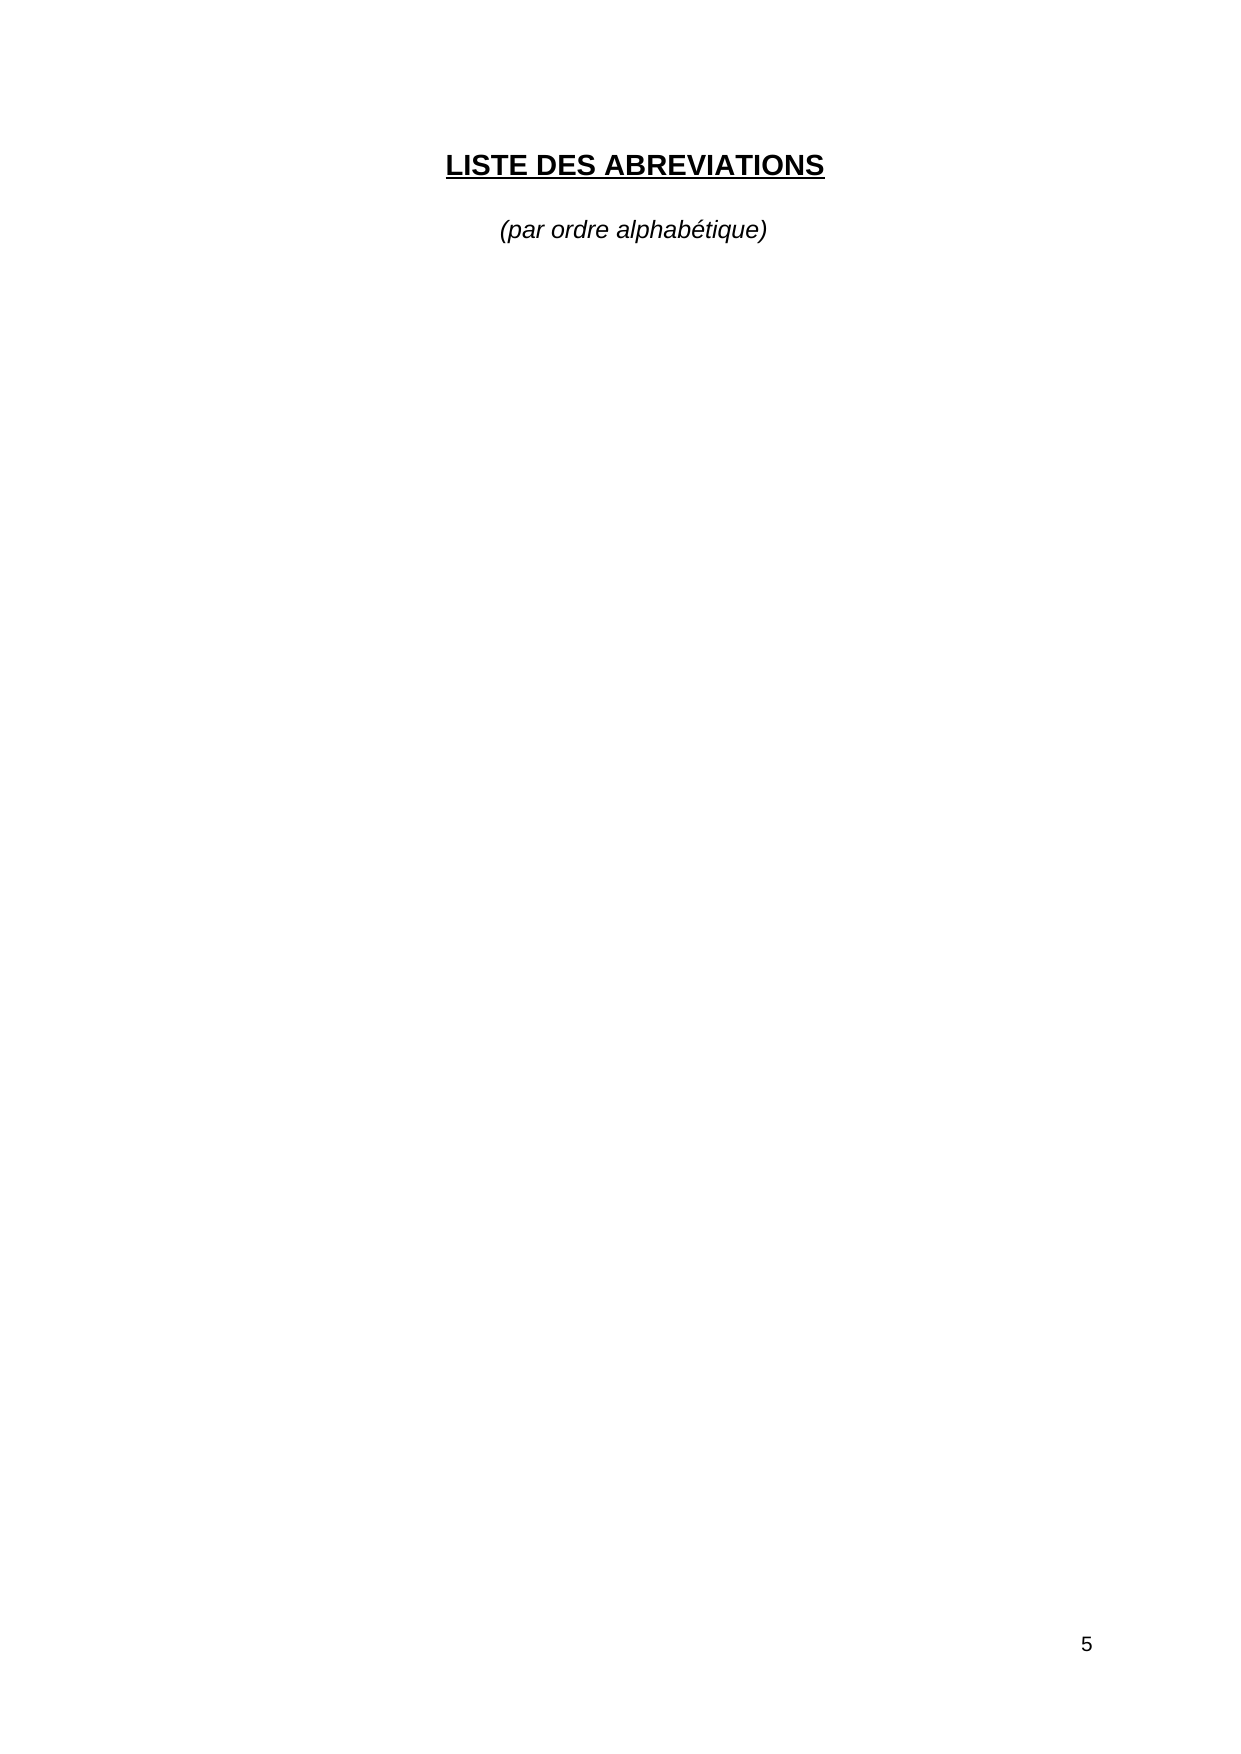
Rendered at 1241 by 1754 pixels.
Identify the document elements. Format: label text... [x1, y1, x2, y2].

text (par ordre alphabétique) [177, 215, 1092, 243]
text LISTE DES ABREVIATIONS [177, 148, 1092, 181]
